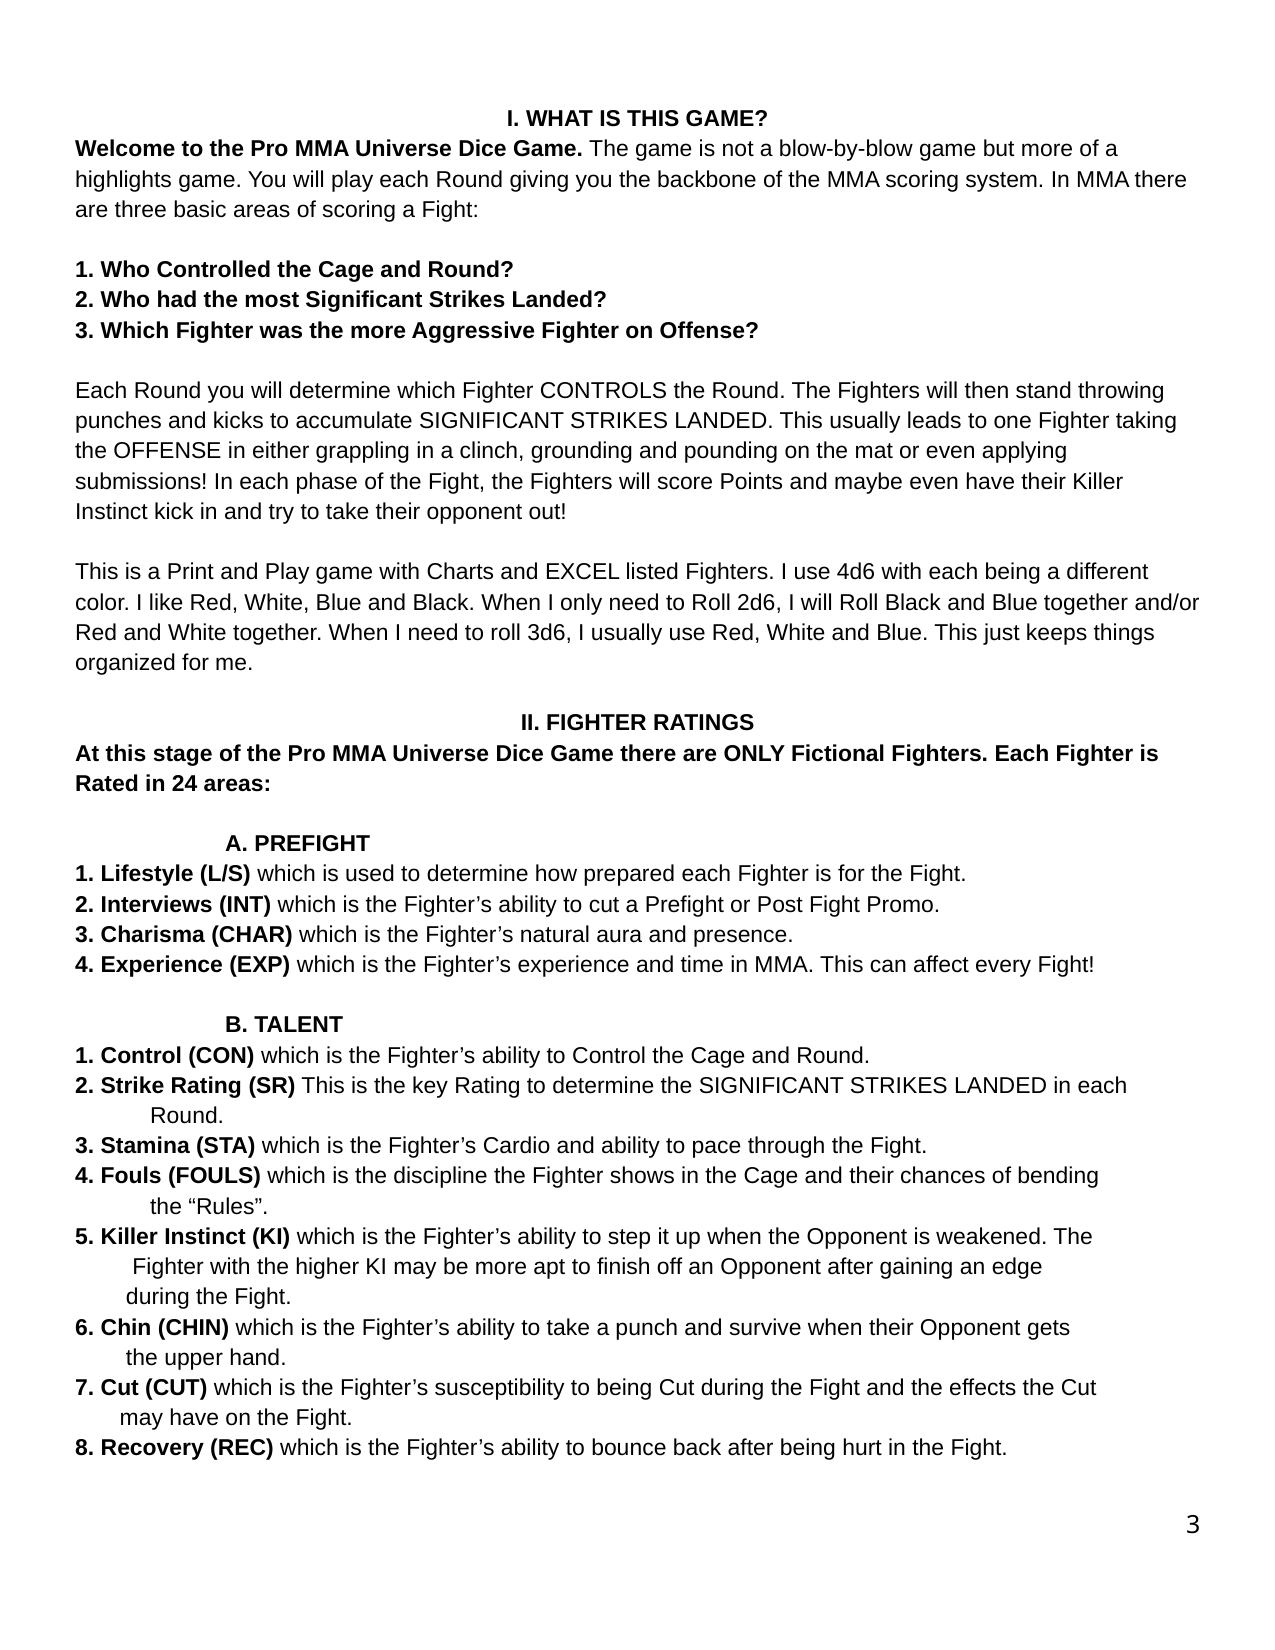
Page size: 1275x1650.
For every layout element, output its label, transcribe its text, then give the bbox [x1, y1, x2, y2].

text 3. Which Fighter was the more Aggressive Fighter on Offense? [75, 317, 1200, 343]
text 3. Charisma (CHAR) which is the Fighter’s natural aura and presence. [75, 921, 1200, 947]
text 1. Control (CON) which is the Fighter’s ability to Control the Cage and Round. [75, 1042, 1200, 1068]
text Welcome to the Pro MMA Universe Dice Game. The game is not a blow-by-blow game but more of a highlights game. You will play each Round giving you the backbone of the MMA scoring system. In MMA there are three basic areas of scoring a Fight: [75, 135, 1200, 222]
text At this stage of the Pro MMA Universe Dice Game there are ONLY Fictional Fighters. Each Fighter is Rated in 24 areas: [75, 739, 1200, 796]
text 2. Who had the most Significant Strikes Landed? [75, 286, 1200, 313]
text 1. Lifestyle (L/S) which is used to determine how prepared each Fighter is for the Fight. [75, 860, 1200, 887]
text 5. Killer Instinct (KI) which is the Fighter’s ability to step it up when the Opponent is weakened. The [75, 1223, 1200, 1249]
text I. WHAT IS THIS GAME? [75, 105, 1200, 132]
text B. TALENT [75, 1011, 1200, 1038]
text This is a Print and Play game with Charts and EXCEL listed Fighters. I use 4d6 with each being a different color. I like Red, White, Blue and Black. When I only need to Roll 2d6, I will Roll Black and Blue together and/or Red and White together. When I need to roll 3d6, I usually use Red, White and Blue. This just keeps things organized for me. [75, 558, 1200, 675]
text during the Fight. [75, 1283, 1200, 1310]
text 1. Who Controlled the Cage and Round? [75, 256, 1200, 283]
text the “Rules”. [75, 1193, 1200, 1219]
text 3. Stamina (STA) which is the Fighter’s Cardio and ability to pace through the Fight. [75, 1132, 1200, 1159]
text 2. Interviews (INT) which is the Fighter’s ability to cut a Prefight or Post Fight Promo. [75, 891, 1200, 917]
text Fighter with the higher KI may be more apt to finish off an Opponent after gaining an edge [75, 1253, 1200, 1279]
text Each Round you will determine which Fighter CONTROLS the Round. The Fighters will then stand throwing punches and kicks to accumulate SIGNIFICANT STRIKES LANDED. This usually leads to one Fighter taking the OFFENSE in either grappling in a clinch, grounding and pounding on the mat or even applying submissions! In each phase of the Fight, the Fighters will score Points and maybe even have their Killer Instinct kick in and try to take their opponent out! [75, 377, 1200, 524]
text 2. Strike Rating (SR) This is the key Rating to determine the SIGNIFICANT STRIKES LANDED in each Round. [75, 1072, 1200, 1128]
text 6. Chin (CHIN) which is the Fighter’s ability to take a punch and survive when their Opponent gets [75, 1313, 1200, 1340]
text 4. Fouls (FOULS) which is the discipline the Fighter shows in the Cage and their chances of bending [75, 1162, 1200, 1189]
text 4. Experience (EXP) which is the Fighter’s experience and time in MMA. This can affect every Fight! [75, 951, 1200, 977]
text may have on the Fight. [75, 1404, 1200, 1431]
text 8. Recovery (REC) which is the Fighter’s ability to bounce back after being hurt in the Fight. [75, 1434, 1200, 1461]
text II. FIGHTER RATINGS [75, 709, 1200, 736]
text the upper hand. [75, 1344, 1200, 1370]
text 7. Cut (CUT) which is the Fighter’s susceptibility to being Cut during the Fight and the effects the Cut [75, 1374, 1200, 1400]
text A. PREFIGHT [75, 830, 1200, 857]
